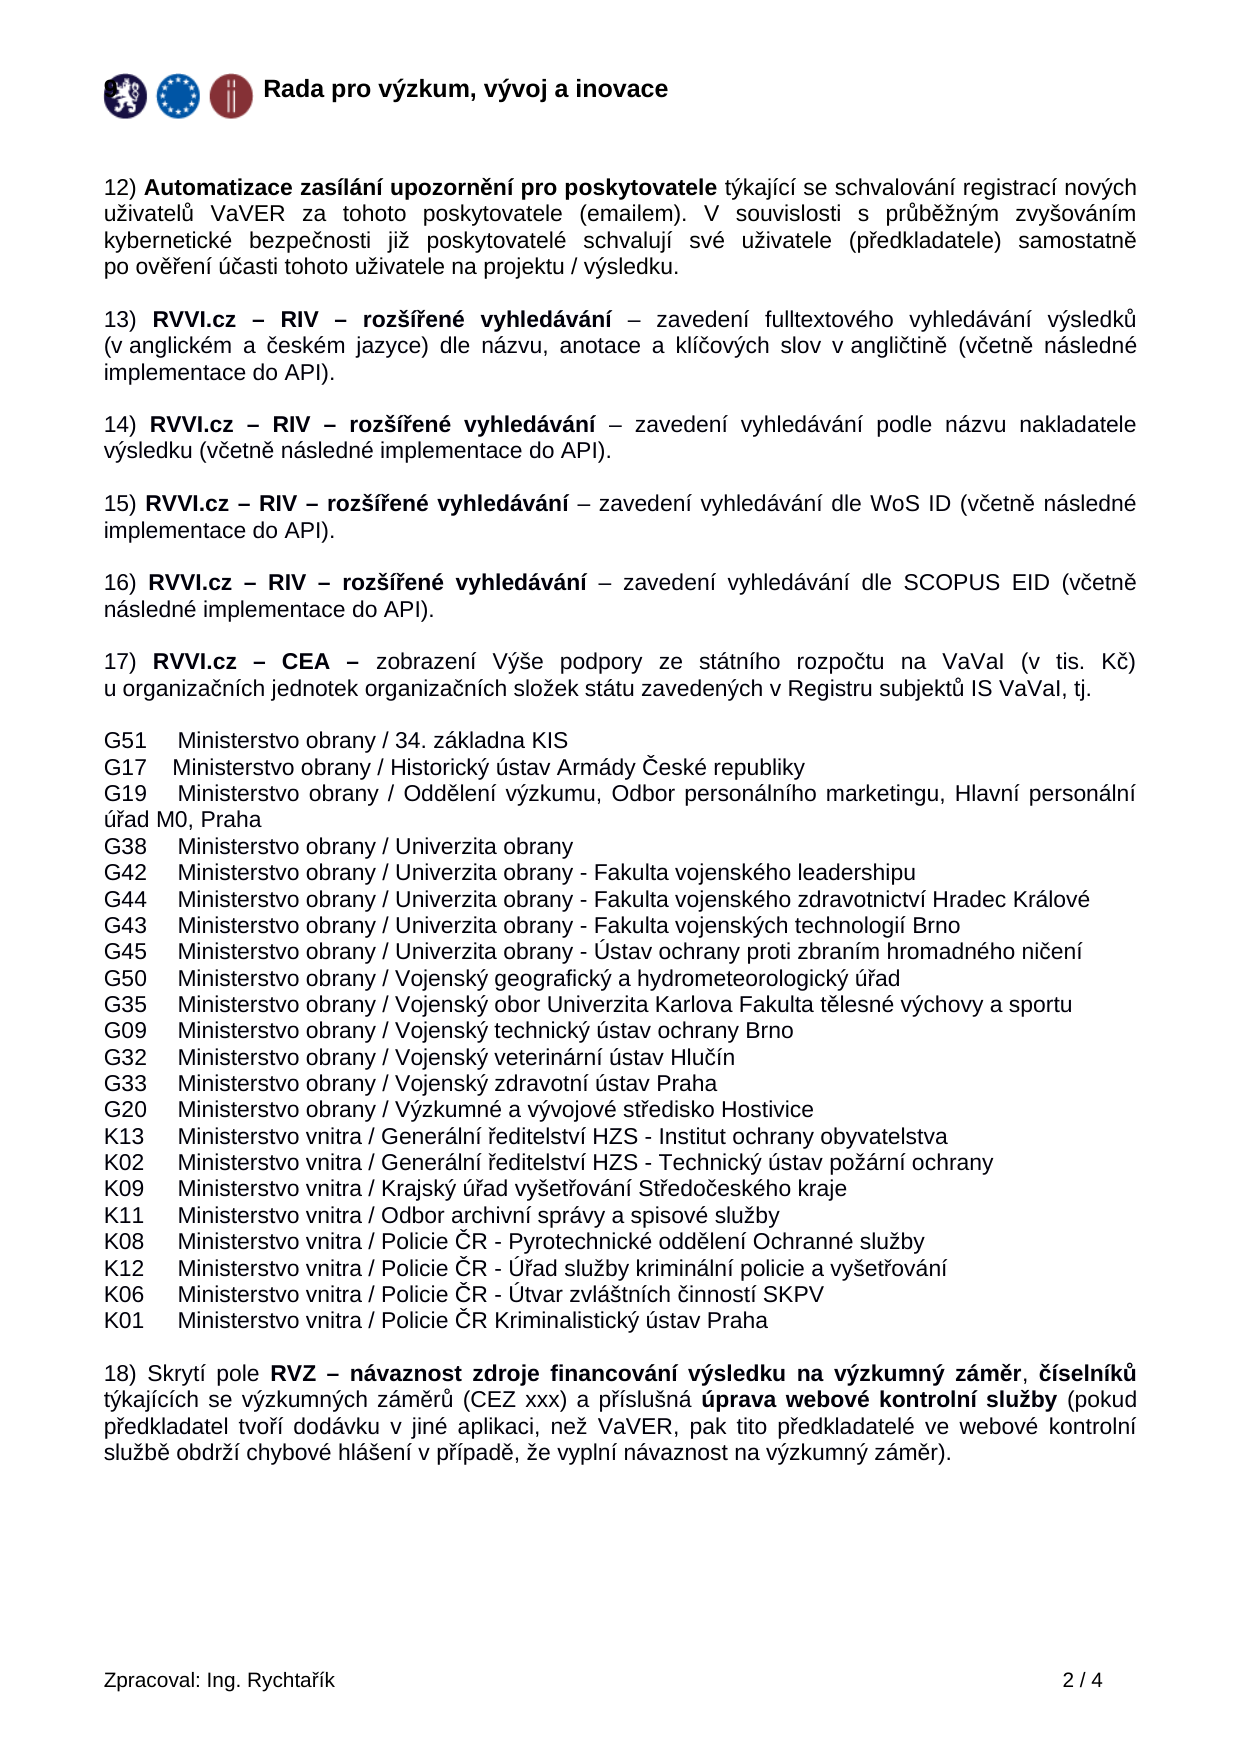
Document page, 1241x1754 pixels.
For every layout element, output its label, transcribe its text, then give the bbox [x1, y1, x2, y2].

text G35 Ministerstvo obrany / Vojenský obor Univerzita Karlova Fakulta tělesné výchovy a sportu [103, 991, 1137, 1017]
text 14) RVVI.cz – RIV – rozšířené vyhledávání – zavedení vyhledávání podle názvu nakladatele výsledku (včetně následné implementace do API). [103, 411, 1137, 464]
text G51 Ministerstvo obrany / 34. základna KIS [103, 727, 1137, 754]
text K13 Ministerstvo vnitra / Generální ředitelství HZS - Institut ochrany obyvatelstva [103, 1123, 1137, 1149]
text 12) Automatizace zasílání upozornění pro poskytovatele týkající se schvalování registrací nových uživatelů VaVER za tohoto poskytovatele (emailem). V souvislosti s průběžným zvyšováním kybernetické bezpečnosti již poskytovatelé schvalují své uživatele (předkladatele) samostatně po ověření účasti tohoto uživatele na projektu / výsledku. [103, 174, 1137, 279]
text K01 Ministerstvo vnitra / Policie ČR Kriminalistický ústav Praha [103, 1307, 1137, 1333]
text G32 Ministerstvo obrany / Vojenský veterinární ústav Hlučín [103, 1044, 1137, 1070]
text G38 Ministerstvo obrany / Univerzita obrany [103, 833, 1137, 859]
text 16) RVVI.cz – RIV – rozšířené vyhledávání – zavedení vyhledávání dle SCOPUS EID (včetně následné implementace do API). [103, 569, 1137, 622]
text G42 Ministerstvo obrany / Univerzita obrany - Fakulta vojenského leadershipu [103, 859, 1137, 886]
text G33 Ministerstvo obrany / Vojenský zdravotní ústav Praha [103, 1070, 1137, 1096]
text 13) RVVI.cz – RIV – rozšířené vyhledávání – zavedení fulltextového vyhledávání výsledků (v anglickém a českém jazyce) dle názvu, anotace a klíčových slov v angličtině (včetně následné implementace do API). [103, 306, 1137, 385]
text G43 Ministerstvo obrany / Univerzita obrany - Fakulta vojenských technologií Brno [103, 912, 1137, 938]
text 17) RVVI.cz – CEA – zobrazení Výše podpory ze státního rozpočtu na VaVaI (v tis. Kč) u organizačních jednotek organizačních složek státu zavedených v Registru subjektů IS VaVaI, tj. [103, 648, 1137, 701]
text K06 Ministerstvo vnitra / Policie ČR - Útvar zvláštních činností SKPV [103, 1281, 1137, 1307]
text K11 Ministerstvo vnitra / Odbor archivní správy a spisové služby [103, 1202, 1137, 1228]
text K12 Ministerstvo vnitra / Policie ČR - Úřad služby kriminální policie a vyšetřování [103, 1254, 1137, 1281]
text G19 Ministerstvo obrany / Oddělení výzkumu, Odbor personálního marketingu, Hlavní personální úřad M0, Praha [103, 780, 1137, 833]
text G50 Ministerstvo obrany / Vojenský geografický a hydrometeorologický úřad [103, 964, 1137, 991]
text K09 Ministerstvo vnitra / Krajský úřad vyšetřování Středočeského kraje [103, 1175, 1137, 1202]
text G45 Ministerstvo obrany / Univerzita obrany - Ústav ochrany proti zbraním hromadného ničení [103, 938, 1137, 964]
text G17 Ministerstvo obrany / Historický ústav Armády České republiky [103, 754, 1137, 780]
picture [103, 73, 254, 120]
text G44 Ministerstvo obrany / Univerzita obrany - Fakulta vojenského zdravotnictví Hradec Králové [103, 886, 1137, 912]
text K08 Ministerstvo vnitra / Policie ČR - Pyrotechnické oddělení Ochranné služby [103, 1228, 1137, 1254]
text G09 Ministerstvo obrany / Vojenský technický ústav ochrany Brno [103, 1017, 1137, 1044]
text 15) RVVI.cz – RIV – rozšířené vyhledávání – zavedení vyhledávání dle WoS ID (včetně následné implementace do API). [103, 490, 1137, 543]
text G20 Ministerstvo obrany / Výzkumné a vývojové středisko Hostivice [103, 1096, 1137, 1123]
text 18) Skrytí pole RVZ – návaznost zdroje financování výsledku na výzkumný záměr, číselníků týkajících se výzkumných záměrů (CEZ xxx) a příslušná úprava webové kontrolní služby (pokud předkladatel tvoří dodávku v jiné aplikaci, než VaVER, pak tito předkladatelé ve webové kontrolní službě obdrží chybové hlášení v případě, že vyplní návaznost na výzkumný záměr). [103, 1360, 1137, 1465]
text K02 Ministerstvo vnitra / Generální ředitelství HZS - Technický ústav požární ochrany [103, 1149, 1137, 1175]
